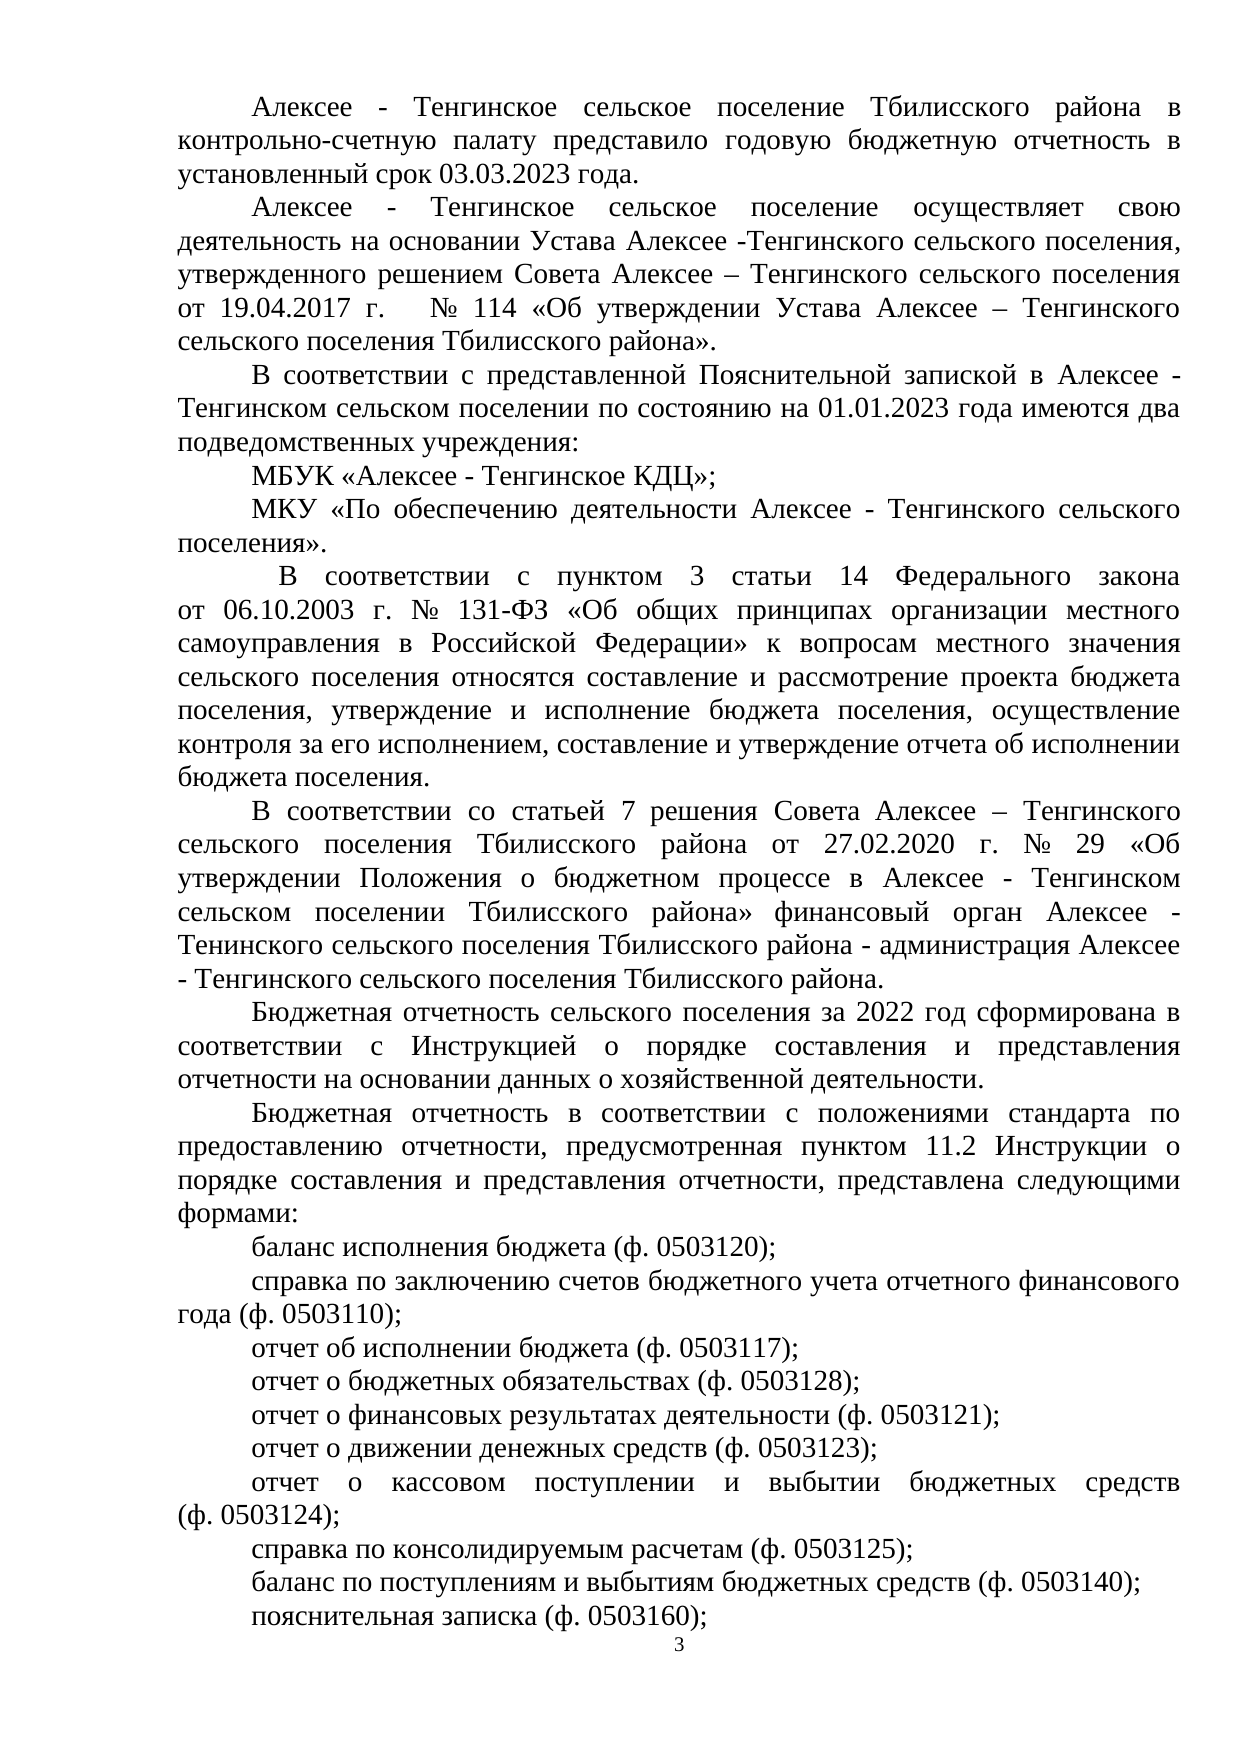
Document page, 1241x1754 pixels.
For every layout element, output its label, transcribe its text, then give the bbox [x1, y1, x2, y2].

text справка по заключению счетов бюджетного учета отчетного финансового года (ф. 0503110); [177, 1263, 1181, 1330]
text отчет об исполнении бюджета (ф. 0503117); [177, 1330, 1181, 1363]
text отчет о движении денежных средств (ф. 0503123); [177, 1430, 1181, 1464]
text В соответствии со статьей 7 решения Совета Алексее – Тенгинского сельского поселения Тбилисского района от 27.02.2020 г. № 29 «Об утверждении Положения о бюджетном процессе в Алексее - Тенгинском сельском поселении Тбилисского района» финансовый орган Алексее - Тенинского сельского поселения Тбилисского района - администрация Алексее - Тенгинского сельского поселения Тбилисского района. [177, 793, 1181, 994]
text справка по консолидируемым расчетам (ф. 0503125); [177, 1531, 1181, 1564]
text отчет о кассовом поступлении и выбытии бюджетных средств (ф. 0503124); [177, 1464, 1181, 1531]
text баланс по поступлениям и выбытиям бюджетных средств (ф. 0503140); [177, 1564, 1181, 1598]
text Бюджетная отчетность сельского поселения за 2022 год сформирована в соответствии с Инструкцией о порядке составления и представления отчетности на основании данных о хозяйственной деятельности. [177, 994, 1181, 1095]
text отчет о бюджетных обязательствах (ф. 0503128); [177, 1363, 1181, 1397]
text МКУ «По обеспечению деятельности Алексее - Тенгинского сельского поселения». [177, 491, 1181, 558]
text МБУК «Алексее - Тенгинское КДЦ»; [177, 458, 1181, 491]
text Алексее - Тенгинское сельское поселение Тбилисского района в контрольно-счетную палату представило годовую бюджетную отчетность в установленный срок 03.03.2023 года. [177, 89, 1181, 189]
text отчет о финансовых результатах деятельности (ф. 0503121); [177, 1397, 1181, 1430]
text В соответствии с пунктом 3 статьи 14 Федерального закона от 06.10.2003 г. № 131-ФЗ «Об общих принципах организации местного самоуправления в Российской Федерации» к вопросам местного значения сельского поселения относятся составление и рассмотрение проекта бюджета поселения, утверждение и исполнение бюджета поселения, осуществление контроля за его исполнением, составление и утверждение отчета об исполнении бюджета поселения. [177, 558, 1181, 793]
text баланс исполнения бюджета (ф. 0503120); [177, 1229, 1181, 1263]
text Алексее - Тенгинское сельское поселение осуществляет свою деятельность на основании Устава Алексее -Тенгинского сельского поселения, утвержденного решением Совета Алексее – Тенгинского сельского поселения от 19.04.2017 г. № 114 «Об утверждении Устава Алексее – Тенгинского сельского поселения Тбилисского района». [177, 189, 1181, 357]
text Бюджетная отчетность в соответствии с положениями стандарта по предоставлению отчетности, предусмотренная пунктом 11.2 Инструкции о порядке составления и представления отчетности, представлена следующими формами: [177, 1095, 1181, 1229]
text пояснительная записка (ф. 0503160); [177, 1598, 1181, 1632]
text В соответствии с представленной Пояснительной запиской в Алексее - Тенгинском сельском поселении по состоянию на 01.01.2023 года имеются два подведомственных учреждения: [177, 357, 1181, 458]
